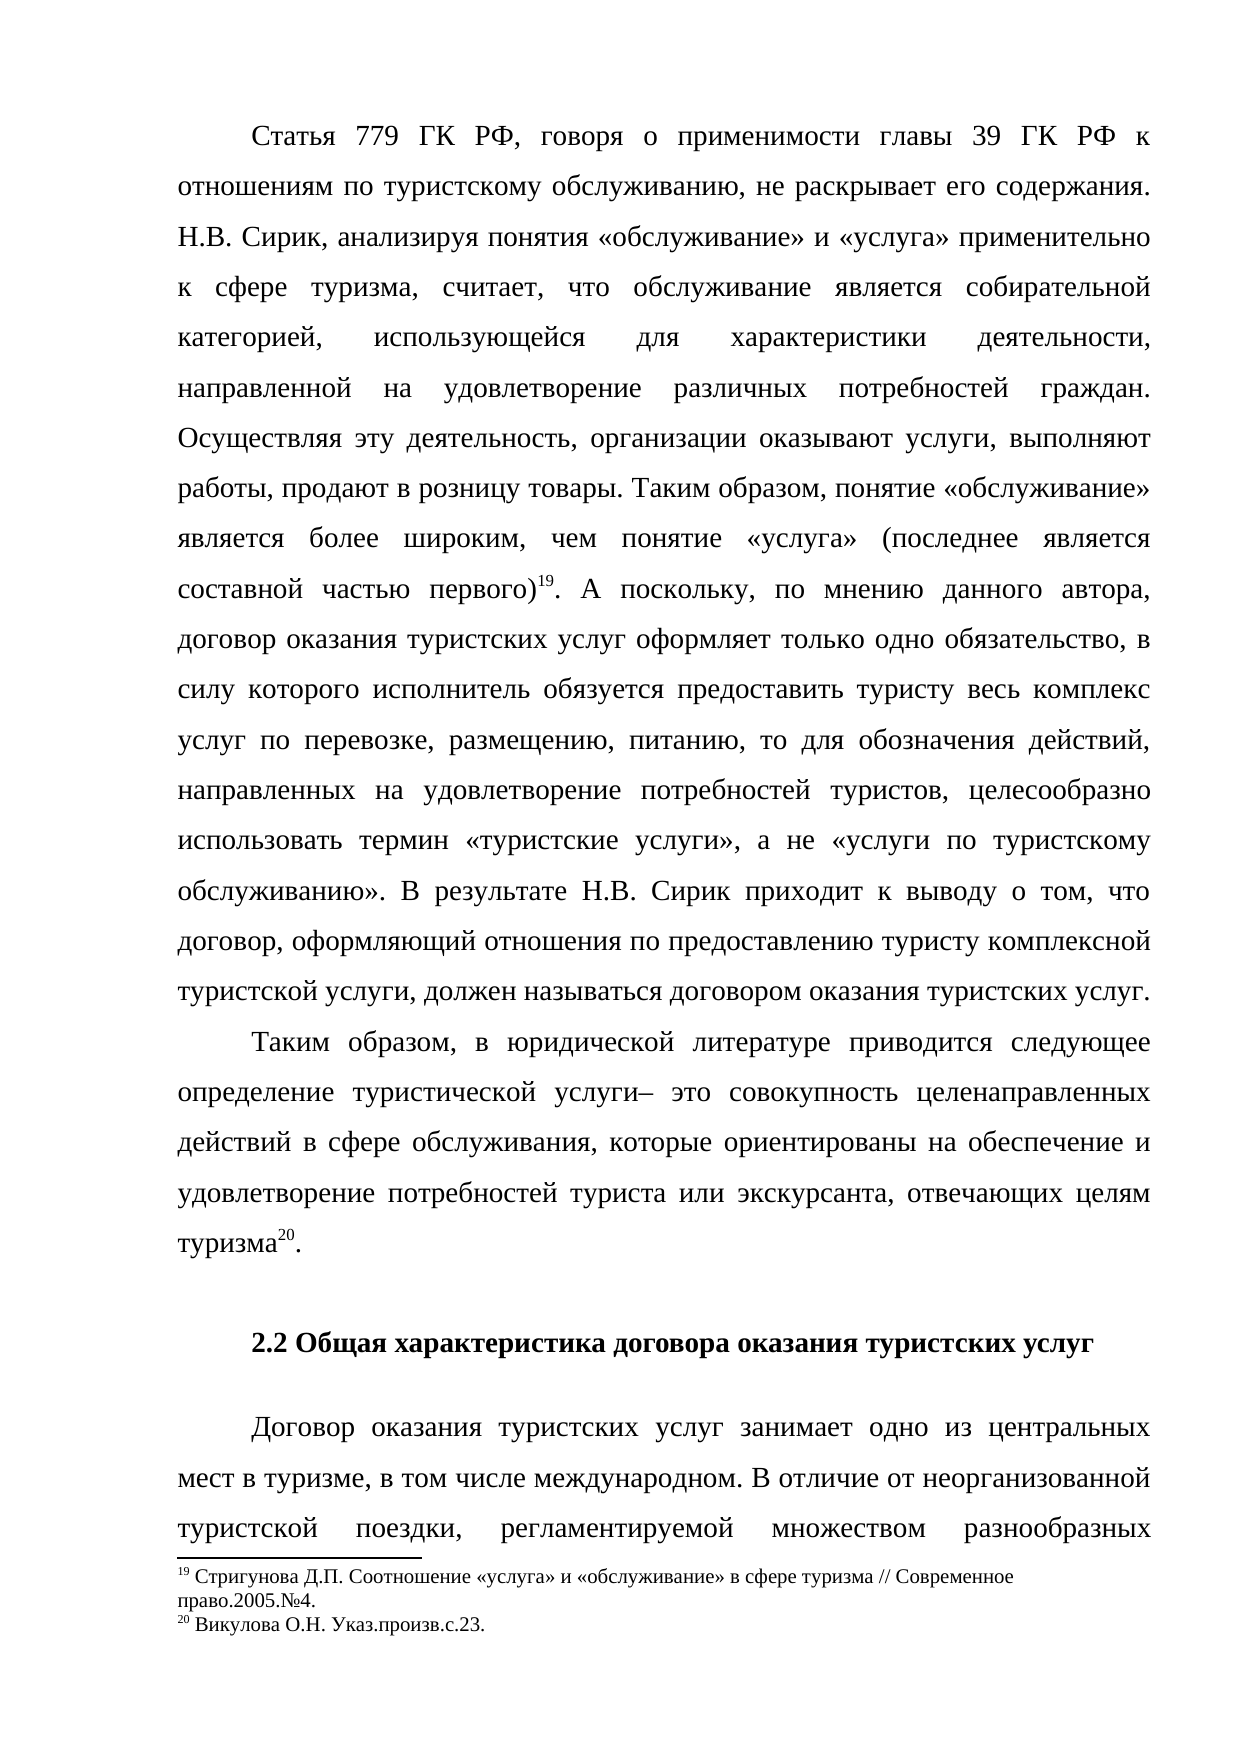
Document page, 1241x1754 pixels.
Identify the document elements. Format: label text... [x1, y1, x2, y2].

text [177, 1409, 1152, 1544]
subtitle 2.2 Общая характеристика договора оказания туристских услуг [177, 1326, 1152, 1359]
text Статья 779 ГК РФ, говоря о применимости главы 39 ГК РФ к отношениям по туристскому обслуживанию, не раскрывает его содержания. Н.В. Сирик, анализируя понятия «обслуживание» и «услуга» применительно к сфере туризма, считает, что обслуживание является собирательной категорией, использующейся для характеристики деятельности, направленной на удовлетворение различных потребностей граждан. Осуществляя эту деятельность, организации оказывают услуги, выполняют работы, продают в розницу товары. Таким образом, понятие «обслуживание» является более широким, чем понятие «услуга» (последнее является составной частью первого). А поскольку, по мнению данного автора, договор оказания туристских услуг оформляет только одно обязательство, в силу которого исполнитель обязуется предоставить туристу весь комплекс услуг по перевозке, размещению, питанию, то для обозначения действий, направленных на удовлетворение потребностей туристов, целесообразно использовать термин «туристские услуги», а не «услуги по туристскому обслуживанию». В результате Н.В. Сирик приходит к выводу о том, что договор, оформляющий отношения по предоставлению туристу комплексной туристской услуги, должен называться договором оказания туристских услуг. [177, 118, 1152, 1007]
text Таким образом, в юридической литературе приводится следующее определение туристической услуги– это совокупность целенаправленных действий в сфере обслуживания, которые ориентированы на обеспечение и удовлетворение потребностей туриста или экскурсанта, отвечающих целям туризма. [177, 1024, 1152, 1258]
